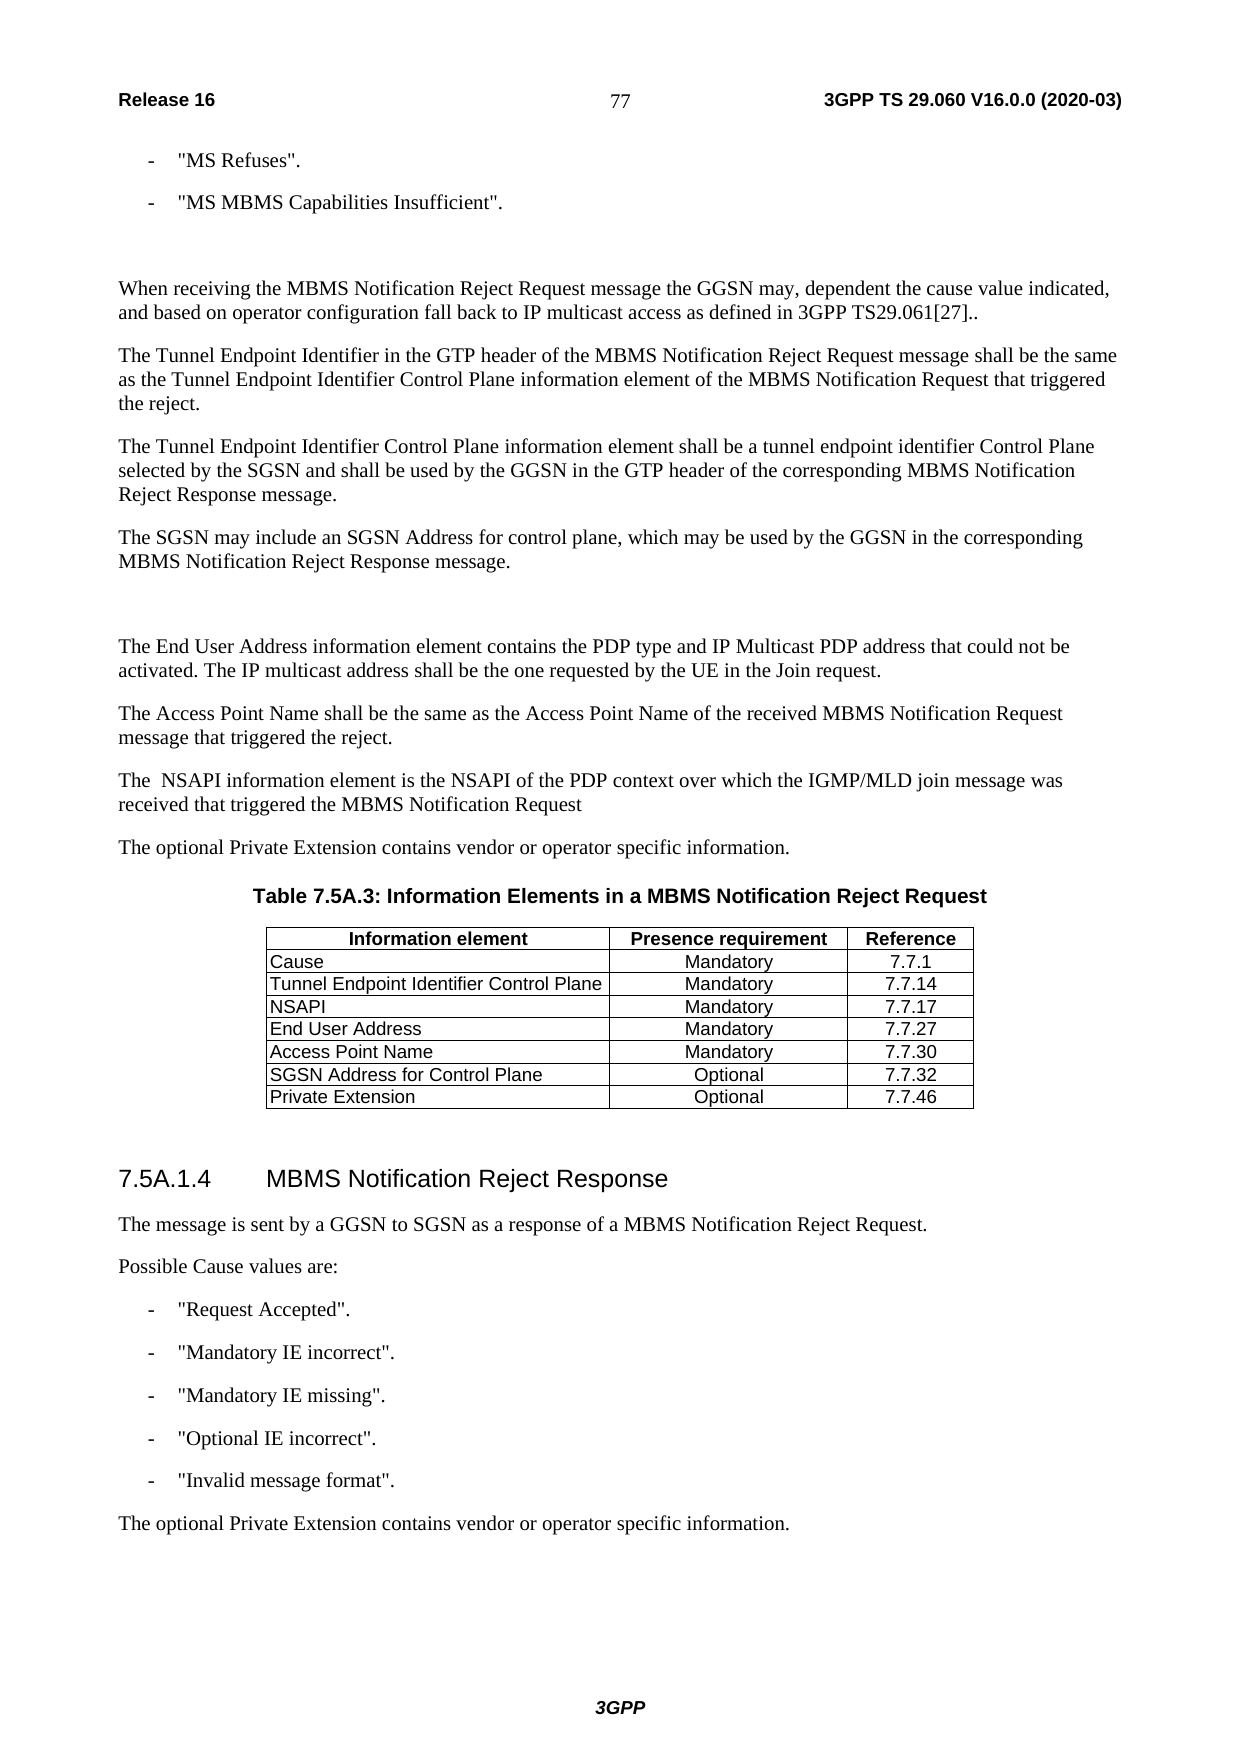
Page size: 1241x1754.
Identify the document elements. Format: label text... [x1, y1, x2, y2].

text The End User Address information element contains the PDP type and IP Multicast PDP address that could not be activated. The IP multicast address shall be the one requested by the UE in the Join request. [118, 634, 1122, 682]
text When receiving the MBMS Notification Reject Request message the GGSN may, dependent the cause value indicated, and based on operator configuration fall back to IP multicast access as defined in 3GPP TS29.061[27].. [118, 276, 1122, 324]
text - "Invalid message format". [148, 1468, 1122, 1492]
text Table 7.5A.3: Information Elements in a MBMS Notification Reject Request [118, 884, 1122, 908]
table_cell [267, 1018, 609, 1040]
text The Access Point Name shall be the same as the Access Point Name of the received MBMS Notification Request message that triggered the reject. [118, 701, 1122, 749]
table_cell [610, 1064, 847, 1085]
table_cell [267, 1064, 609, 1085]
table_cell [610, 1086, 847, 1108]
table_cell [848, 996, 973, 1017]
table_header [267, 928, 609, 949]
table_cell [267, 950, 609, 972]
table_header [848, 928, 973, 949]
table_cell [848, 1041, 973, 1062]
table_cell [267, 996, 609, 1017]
text The message is sent by a GGSN to SGSN as a response of a MBMS Notification Reject Request. [118, 1211, 1122, 1236]
text The SGSN may include an SGSN Address for control plane, which may be used by the GGSN in the corresponding MBMS Notification Reject Response message. [118, 525, 1122, 573]
text The Tunnel Endpoint Identifier in the GTP header of the MBMS Notification Reject Request message shall be the same as the Tunnel Endpoint Identifier Control Plane information element of the MBMS Notification Request that triggered the reject. [118, 343, 1122, 415]
text The optional Private Extension contains vendor or operator specific information. [118, 835, 1122, 859]
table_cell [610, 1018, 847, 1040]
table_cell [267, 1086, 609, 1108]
text - "Mandatory IE incorrect". [148, 1340, 1122, 1364]
text - "Request Accepted". [148, 1297, 1122, 1321]
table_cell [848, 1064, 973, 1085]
text Possible Cause values are: [118, 1254, 1122, 1278]
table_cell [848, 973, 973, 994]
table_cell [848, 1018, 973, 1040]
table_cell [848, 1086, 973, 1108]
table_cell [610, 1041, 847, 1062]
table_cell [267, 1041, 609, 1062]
text - "MS Refuses". [148, 147, 1122, 172]
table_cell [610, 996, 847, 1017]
text The NSAPI information element is the NSAPI of the PDP context over which the IGMP/MLD join message was received that triggered the MBMS Notification Request [118, 768, 1122, 816]
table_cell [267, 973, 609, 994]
text The Tunnel Endpoint Identifier Control Plane information element shall be a tunnel endpoint identifier Control Plane selected by the SGSN and shall be used by the GGSN in the GTP header of the corresponding MBMS Notification Reject Response message. [118, 434, 1122, 506]
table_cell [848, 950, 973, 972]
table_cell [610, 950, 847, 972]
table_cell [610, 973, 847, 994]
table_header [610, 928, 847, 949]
text - "Optional IE incorrect". [148, 1426, 1122, 1449]
text The optional Private Extension contains vendor or operator specific information. [118, 1511, 1122, 1535]
subtitle 7.5A.1.4 MBMS Notification Reject Response [118, 1164, 1122, 1193]
text - "Mandatory IE missing". [148, 1383, 1122, 1407]
text - "MS MBMS Capabilities Insufficient". [148, 190, 1122, 214]
